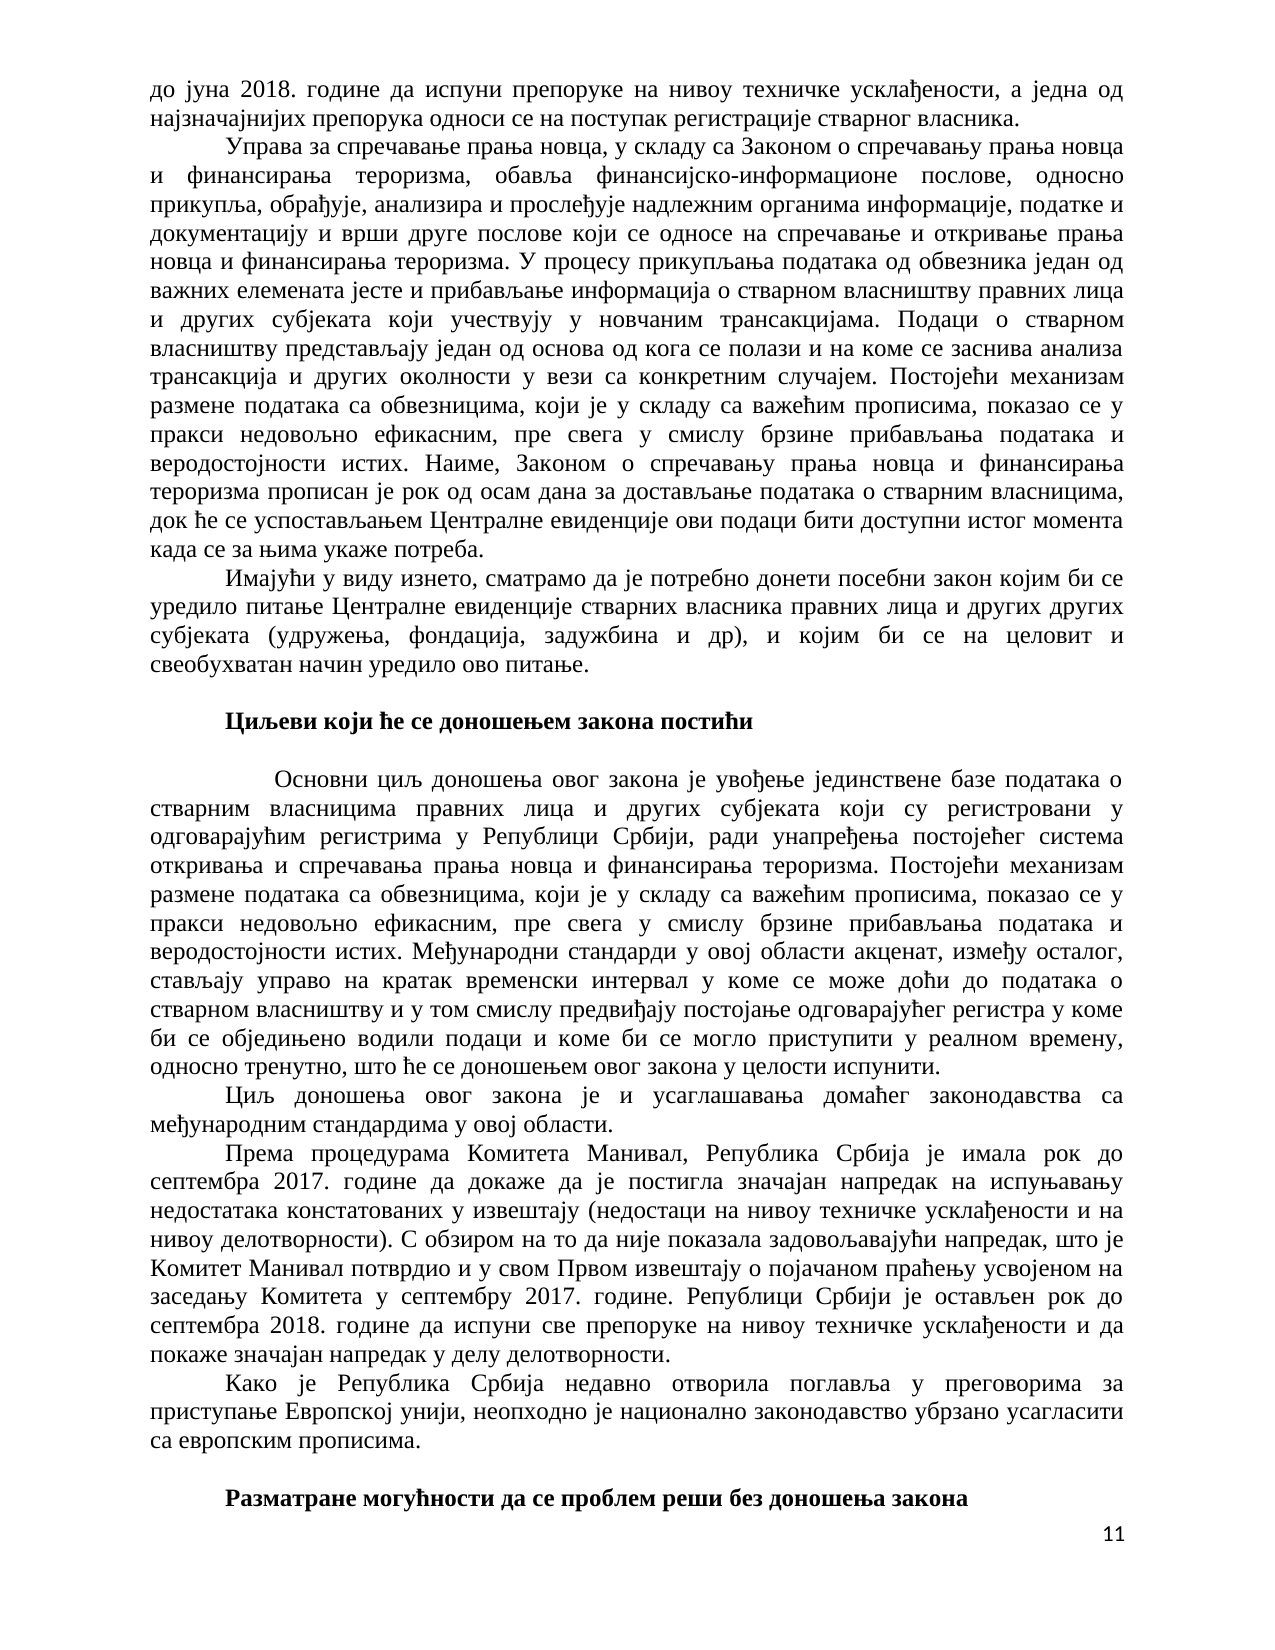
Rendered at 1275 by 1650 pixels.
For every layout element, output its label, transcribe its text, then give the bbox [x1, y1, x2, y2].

text Управа за спречавање прања новца, у складу са Законом о спречавању прања новца и финансирања тероризма, обавља финансијско-информационе послове, односно прикупља, обрађује, анализира и прослеђује надлежним органима информације, податке и документацију и врши друге послове који се односе на спречавање и откривање прања новца и финансирања тероризма. У процесу прикупљања података од обвезника један од важних елемената јесте и прибављање информација о стварном власништву правних лица и других субјеката који учествују у новчаним трансакцијама. Подаци о стварном власништву представљају један од основа од кога се полази и на коме се заснива анализа трансакција и других околности у вези са конкретним случајем. Постојећи механизам размене података са обвезницима, који је у складу са важећим прописима, показао се у пракси недовољно ефикасним, пре свега у смислу брзине прибављања података и веродостојности истих. Наиме, Законом о спречавању прања новца и финансирања тероризма прописан је рок од осам дана за достављање података о стварним власницима, док ће се успостављањем Централне евиденције ови подаци бити доступни истог момента када се за њима укаже потреба. [150, 131, 1125, 563]
text Циљ доношења овог закона је и усаглашавања домаћег законодавства са међународним стандардима у овој области. [150, 1080, 1124, 1138]
text Имајући у виду изнето, сматрамо да је потребно донети посебни закон којим би се уредило питање Централне евиденције стварних власника правних лица и других других субјеката (удружења, фондација, задужбина и др), и којим би се на целовит и свеобухватан начин уредило ово питање. [150, 563, 1125, 678]
text Разматране могућности да се проблем реши без доношења закона [150, 1483, 1200, 1511]
text Како је Република Србија недавно отворила поглавља у преговорима за приступање Европској унији, неопходно је национално законодавство убрзано усагласити са европским прописима. [150, 1368, 1124, 1454]
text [150, 74, 1125, 131]
text Циљеви који ће се доношењем закона постићи [150, 706, 1200, 735]
text Према процедурама Комитета Манивал, Република Србија је имала рок до септембра 2017. године да докаже да је постигла значајан напредак на испуњавању недостатака констатованих у извештају (недостаци на нивоу техничке усклађености и на нивоу делотворности). С обзиром на то да није показала задовољавајући напредак, што је Комитет Манивал потврдио и у свом Првом извештају о појачаном праћењу усвојеном на заседању Комитета у септембру 2017. године. Републици Србији је остављен рок до септембра 2018. године да испуни све препоруке на нивоу техничке усклађености и да покаже значајан напредак у делу делотворности. [150, 1138, 1124, 1368]
text Основни циљ доношења овог закона је увођење јединствене базе података о стварним власницима правних лица и других субјеката који су регистровани у одговарајућим регистрима у Републици Србији, ради унапређења постојећег система откривања и спречавања прања новца и финансирања тероризма. Постојећи механизам размене података са обвезницима, који је у складу са важећим прописима, показао се у пракси недовољно ефикасним, пре свега у смислу брзине прибављања података и веродостојности истих. Mеђународни стандарди у овој области акценат, између осталог, стављају управо на кратак временски интервал у коме се може доћи до података о стварном власништву и у том смислу предвиђају постојање одговарајућег регистра у коме би се обједињено водили подаци и коме би се могло приступити у реалном времену, односно тренутно, што ће се доношењем овог закона у целости испунити. [150, 764, 1124, 1080]
